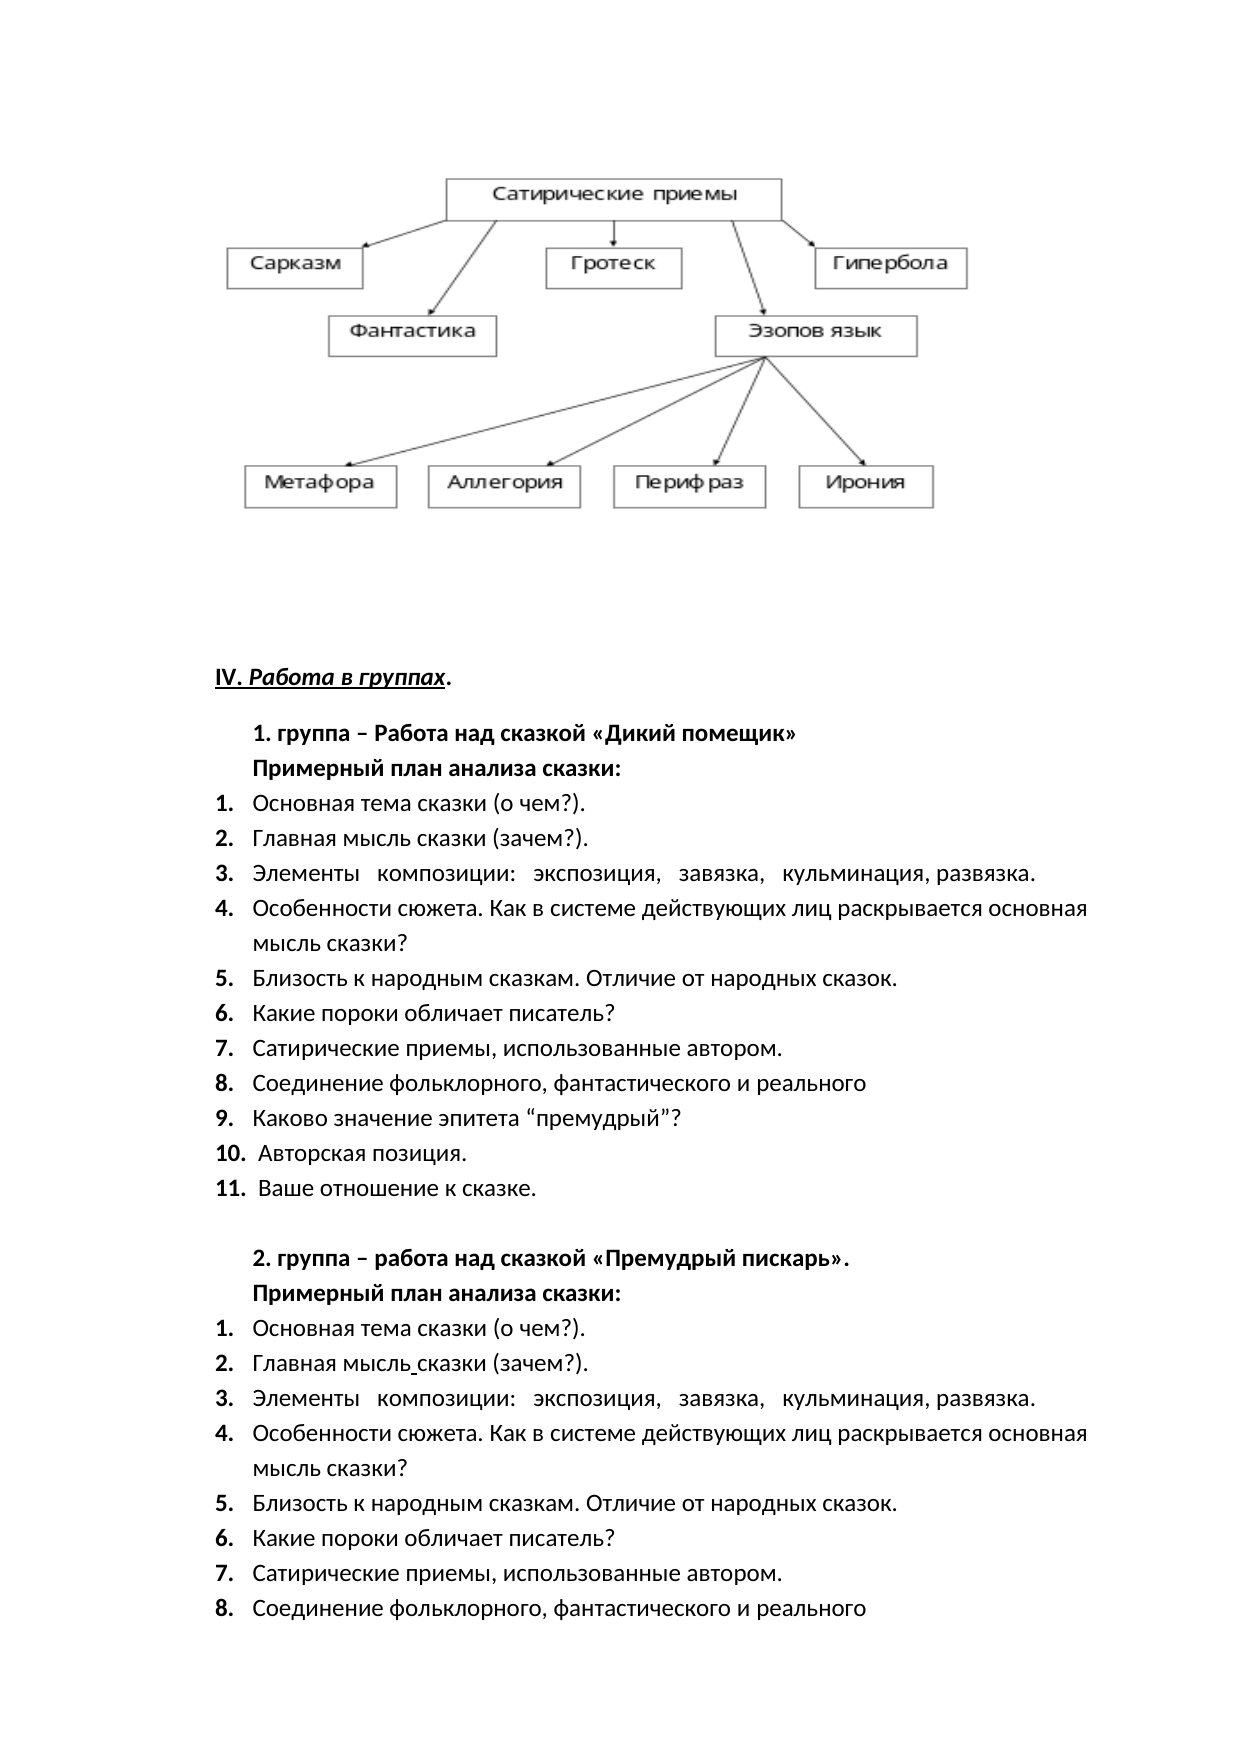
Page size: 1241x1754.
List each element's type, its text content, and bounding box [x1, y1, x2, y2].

list Какие пороки обличает писатель? [215, 997, 1152, 1027]
list Главная мысль сказки (зачем?). [215, 1347, 1152, 1377]
list Соединение фольклорного, фантастического и реального [215, 1067, 1152, 1097]
list Каково значение эпитета “премудрый”? [215, 1102, 1152, 1132]
list Авторская позиция. [215, 1137, 1152, 1167]
text 2. группа – работа над сказкой «Премудрый пискарь». [252, 1242, 1152, 1272]
list Основная тема сказки (о чем?). [215, 1312, 1152, 1342]
list Особенности сюжета. Как в системе действующих лиц раскрывается основная мысль сказки? [215, 1417, 1152, 1482]
text IV. Работа в группах. [215, 661, 1152, 692]
list Особенности сюжета. Как в системе действующих лиц раскрывается основная мысль сказки? [215, 892, 1152, 957]
list Какие пороки обличает писатель? [215, 1522, 1152, 1552]
list Соединение фольклорного, фантастического и реального [215, 1592, 1152, 1622]
list Элементы композиции: экспозиция, завязка, кульминация, развязка. [215, 857, 1152, 887]
list Элементы композиции: экспозиция, завязка, кульминация, развязка. [215, 1382, 1152, 1412]
list Главная мысль сказки (зачем?). [215, 822, 1152, 852]
list Ваше отношение к сказке. [215, 1172, 1152, 1202]
list Основная тема сказки (о чем?). [215, 787, 1152, 817]
list Близость к народным сказкам. Отличие от народных сказок. [215, 1487, 1152, 1517]
text 1. группа – Работа над сказкой «Дикий помещик» [252, 717, 1152, 747]
text Примерный план анализа сказки: [252, 1277, 1152, 1307]
list Сатирические приемы, использованные автором. [215, 1032, 1152, 1062]
list Сатирические приемы, использованные автором. [215, 1557, 1152, 1587]
list Близость к народным сказкам. Отличие от народных сказок. [215, 962, 1152, 992]
text Примерный план анализа сказки: [252, 752, 1152, 782]
